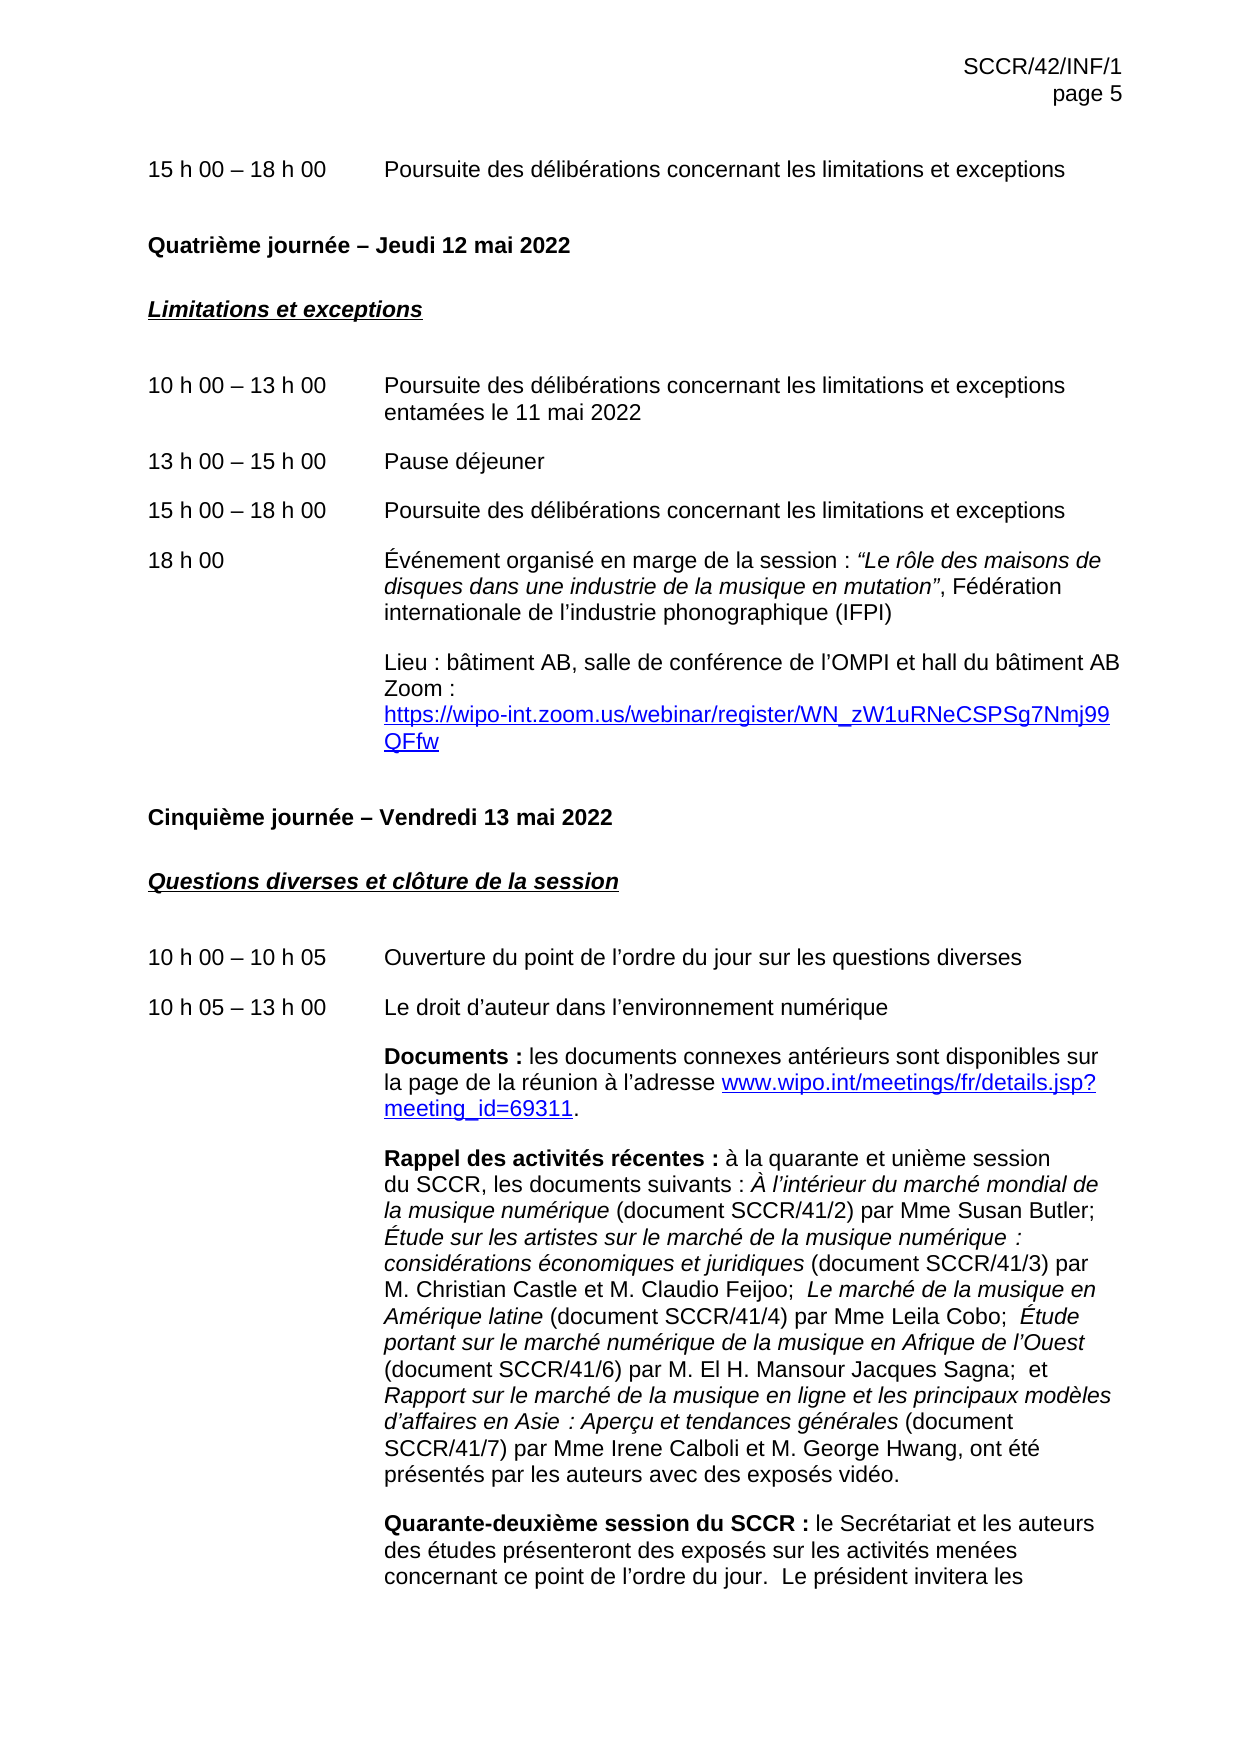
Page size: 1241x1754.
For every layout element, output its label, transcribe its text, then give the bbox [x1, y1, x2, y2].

text Rappel des activités récentes : à la quarante et unième session du SCCR, les documents suivants : À l’intérieur du marché mondial de la musique numérique (document SCCR/41/2) par Mme Susan Butler; Étude sur les artistes sur le marché de la musique numérique : considérations économiques et juridiques (document SCCR/41/3) par M. Christian Castle et M. Claudio Feijoo; Le marché de la musique en Amérique latine (document SCCR/41/4) par Mme Leila Cobo; Étude portant sur le marché numérique de la musique en Afrique de l’Ouest (document SCCR/41/6) par M. El H. Mansour Jacques Sagna; et Rapport sur le marché de la musique en ligne et les principaux modèles d’affaires en Asie : Aperçu et tendances générales (document SCCR/41/7) par Mme Irene Calboli et M. George Hwang, ont été présentés par les auteurs avec des exposés vidéo. [384, 1145, 1122, 1487]
text 13 h 00 – 15 h 00 Pause déjeuner [148, 448, 1122, 474]
text 10 h 00 – 10 h 05 Ouverture du point de l’ordre du jour sur les questions diverses [148, 944, 1122, 971]
subtitle Limitations et exceptions [148, 296, 1122, 322]
text 15 h 00 – 18 h 00 Poursuite des délibérations concernant les limitations et exceptions [148, 156, 1122, 182]
text Documents : les documents connexes antérieurs sont disponibles sur la page de la réunion à l’adresse www.wipo.int/meetings/fr/details.jsp?meeting_id=69311. [384, 1043, 1122, 1122]
text Lieu : bâtiment AB, salle de conférence de l’OMPI et hall du bâtiment AB [384, 648, 1122, 675]
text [384, 1510, 1122, 1589]
text Cinquième journée – Vendredi 13 mai 2022 [148, 804, 1122, 830]
text 10 h 00 – 13 h 00 Poursuite des délibérations concernant les limitations et exceptions entamées le 11 mai 2022 [148, 372, 1122, 425]
subtitle Questions diverses et clôture de la session [148, 868, 1122, 894]
text Quatrième journée – Jeudi 12 mai 2022 [148, 232, 1122, 258]
text 10 h 05 – 13 h 00 Le droit d’auteur dans l’environnement numérique [148, 993, 1122, 1020]
text 18 h 00 Événement organisé en marge de la session : “Le rôle des maisons de disques dans une industrie de la musique en mutation”, Fédération internationale de l’industrie phonographique (IFPI) [148, 547, 1122, 626]
text Zoom : https://wipo-int.zoom.us/webinar/register/WN_zW1uRNeCSPSg7Nmj99QFfw [384, 675, 1122, 754]
text 15 h 00 – 18 h 00 Poursuite des délibérations concernant les limitations et exceptions [148, 497, 1122, 524]
